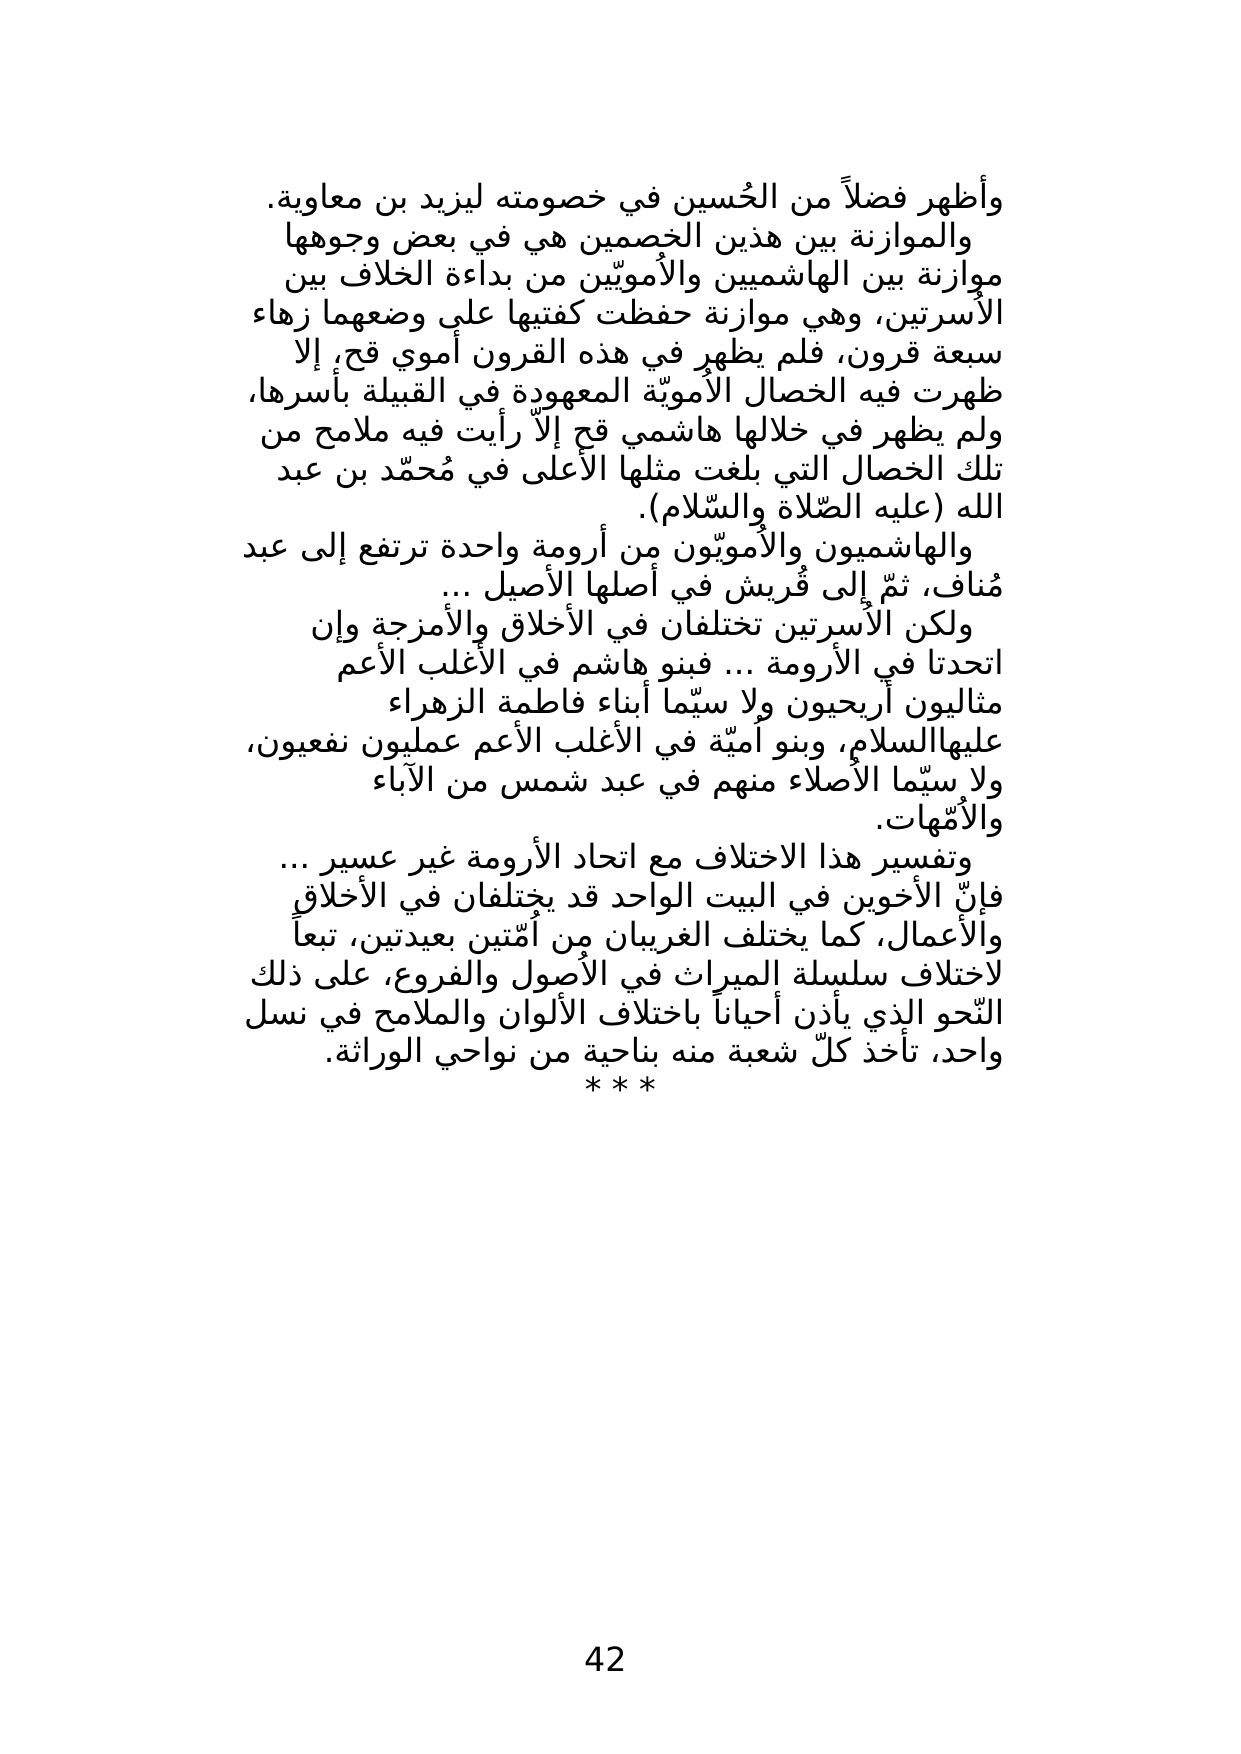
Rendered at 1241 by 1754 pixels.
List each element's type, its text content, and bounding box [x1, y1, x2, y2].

text ولكن الاُسرتين تختلفان في الأخلاق والأمزجة وإن اتحدتا في الأرومة ... فبنو هاشم في الأغلب الأعم مثاليون أريحيون ولا سيّما أبناء فاطمة الزهراء عليها‌السلام، وبنو اُميّة في الأغلب الأعم عمليون نفعيون، ولا سيّما الاُصلاء منهم في عبد شمس من الآباء والاُمّهات. [236, 604, 1004, 838]
text والموازنة بين هذين الخصمين هي في بعض وجوهها موازنة بين الهاشميين والاُمويّين من بداءة الخلاف بين الاُسرتين، وهي موازنة حفظت كفتيها على وضعهما زهاء سبعة قرون، فلم يظهر في هذه القرون أموي قح، إلا ظهرت فيه الخصال الاُمويّة المعهودة في القبيلة بأسرها، ولم يظهر في خلالها هاشمي قح إلاّ رأيت فيه ملامح من تلك الخصال التي بلغت مثلها الأعلى في مُحمّد بن عبد الله (عليه الصّلاة والسّلام). [236, 216, 1004, 527]
text وأظهر فضلاً من الحُسين في خصومته ليزيد بن معاوية. [236, 177, 1004, 216]
text والهاشميون والاُمويّون من أرومة واحدة ترتفع إلى عبد مُناف، ثمّ إلى قُريش في أصلها الأصيل ... [236, 527, 1004, 604]
text * * * [236, 1071, 1004, 1110]
text وتفسير هذا الاختلاف مع اتحاد الأرومة غير عسير ... فإنّ الأخوين في البيت الواحد قد يختلفان في الأخلاق والأعمال، كما يختلف الغريبان من اُمّتين بعيدتين، تبعاً لاختلاف سلسلة الميراث في الاُصول والفروع، على ذلك النّحو الذي يأذن أحياناً باختلاف الألوان والملامح في نسل واحد، تأخذ كلّ شعبة منه بناحية من نواحي الوراثة. [236, 838, 1004, 1071]
